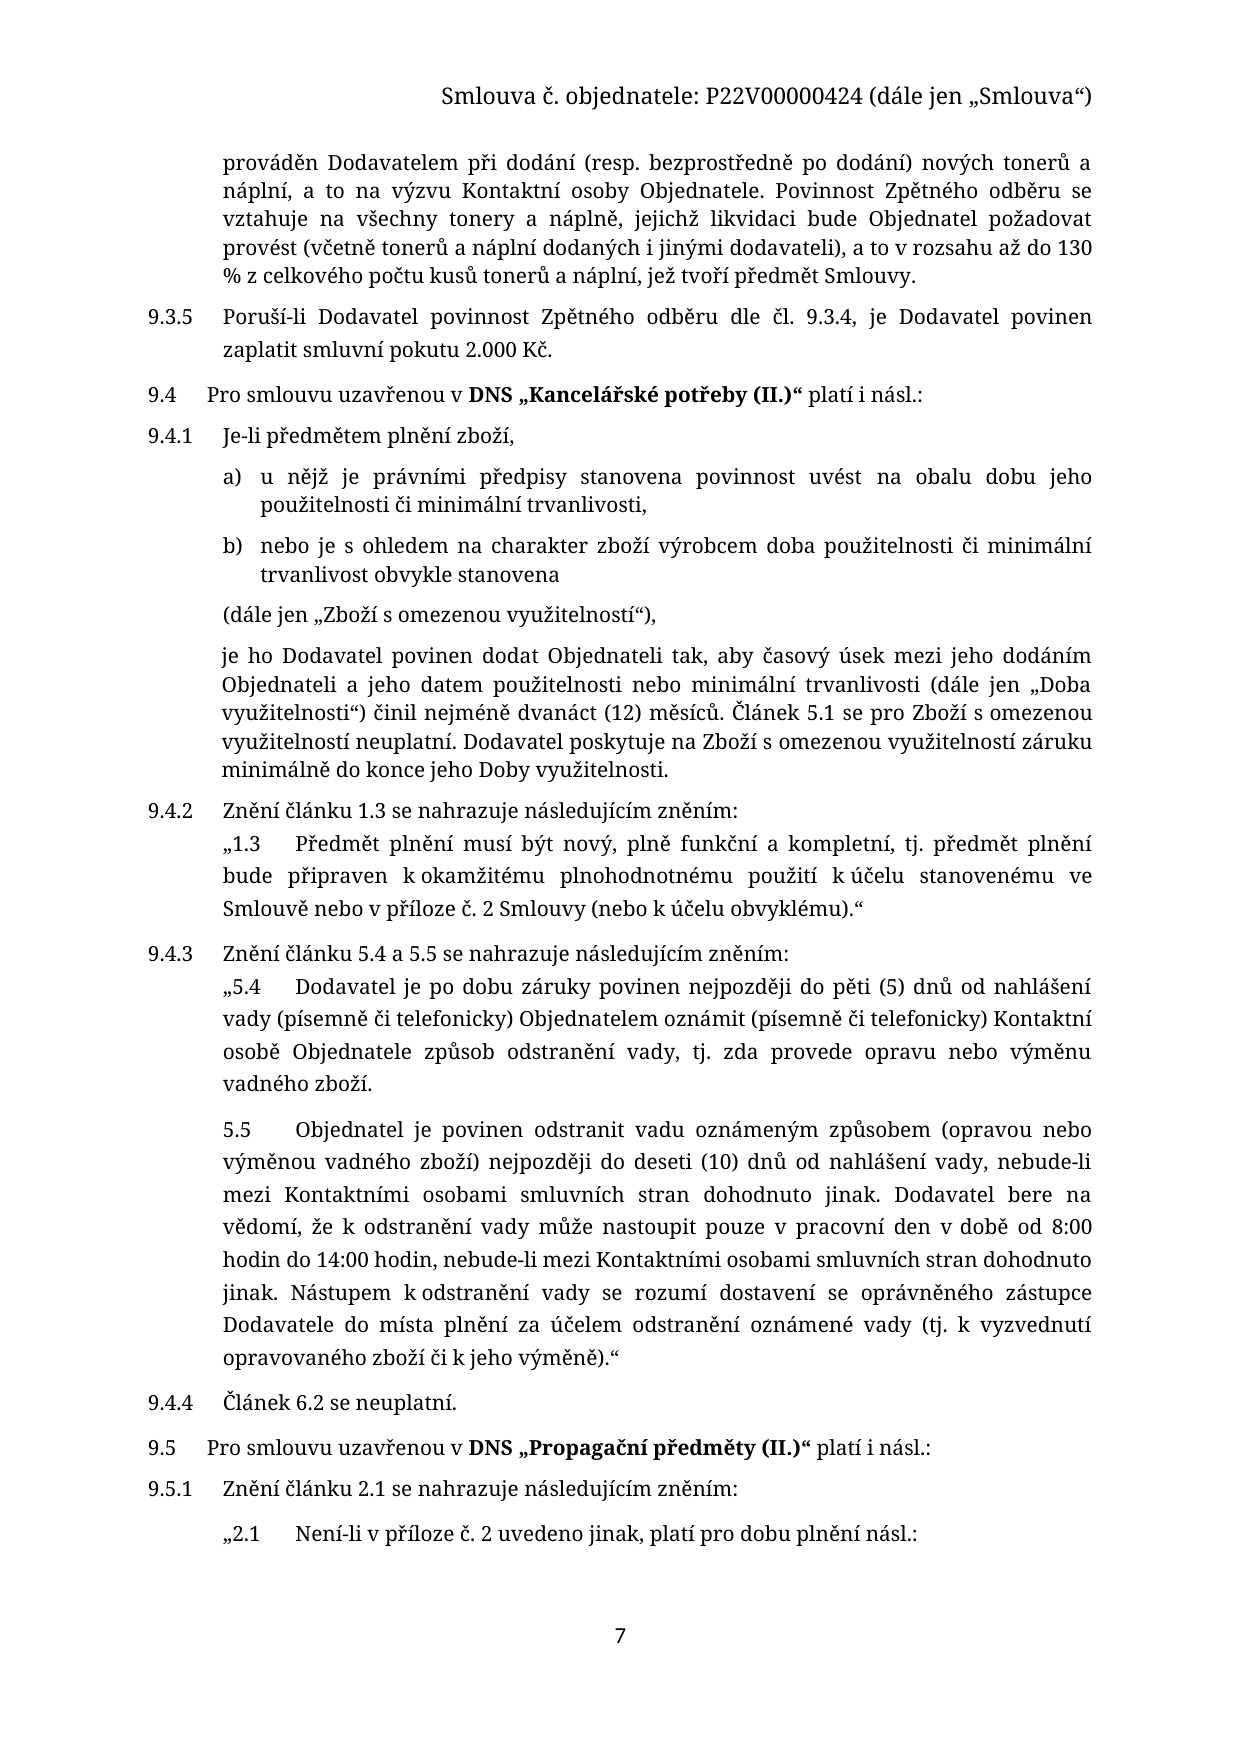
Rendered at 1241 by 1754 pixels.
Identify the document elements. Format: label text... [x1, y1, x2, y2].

list Znění článku 5.4 a 5.5 se nahrazuje následujícím zněním: [148, 939, 1093, 968]
list nebo je s ohledem na charakter zboží výrobcem doba použitelnosti či minimální trvanlivost obvykle stanovena [223, 531, 1093, 588]
list Znění článku 2.1 se nahrazuje následujícím zněním: [148, 1474, 1093, 1502]
list „5.4 Dodavatel je po dobu záruky povinen nejpozději do pěti (5) dnů od nahlášení vady (písemně či telefonicky) Objednatelem oznámit (písemně či telefonicky) Kontaktní osobě Objednatele způsob odstranění vady, tj. zda provede opravu nebo výměnu vadného zboží. [223, 972, 1093, 1098]
list Je-li předmětem plnění zboží, [148, 421, 1093, 449]
list Článek 6.2 se neuplatní. [148, 1388, 1093, 1416]
text (dále jen „Zboží s omezenou využitelností“), [223, 601, 1093, 629]
list 5.5 Objednatel je povinen odstranit vadu oznámeným způsobem (opravou nebo výměnou vadného zboží) nejpozději do deseti (10) dnů od nahlášení vady, nebude-li mezi Kontaktními osobami smluvních stran dohodnuto jinak. Dodavatel bere na vědomí, že k odstranění vady může nastoupit pouze v pracovní den v době od 8:00 hodin do 14:00 hodin, nebude-li mezi Kontaktními osobami smluvních stran dohodnuto jinak. Nástupem k odstranění vady se rozumí dostavení se oprávněného zástupce Dodavatele do místa plnění za účelem odstranění oznámené vady (tj. k vyzvednutí opravovaného zboží či k jeho výměně).“ [223, 1115, 1093, 1371]
list Pro smlouvu uzavřenou v DNS „Kancelářské potřeby (II.)“ platí i násl.: [148, 380, 1093, 408]
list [148, 148, 1093, 290]
list „2.1 Není-li v příloze č. 2 uvedeno jinak, platí pro dobu plnění násl.: [223, 1519, 1093, 1548]
text je ho Dodavatel povinen dodat Objednateli tak, aby časový úsek mezi jeho dodáním Objednateli a jeho datem použitelnosti nebo minimální trvanlivosti (dále jen „Doba využitelnosti“) činil nejméně dvanáct (12) měsíců. Článek 5.1 se pro Zboží s omezenou využitelností neuplatní. Dodavatel poskytuje na Zboží s omezenou využitelností záruku minimálně do konce jeho Doby využitelnosti. [221, 642, 1093, 784]
list „1.3 Předmět plnění musí být nový, plně funkční a kompletní, tj. předmět plnění bude připraven k okamžitému plnohodnotnému použití k účelu stanovenému ve Smlouvě nebo v příloze č. 2 Smlouvy (nebo k účelu obvyklému).“ [223, 829, 1093, 922]
list Pro smlouvu uzavřenou v DNS „Propagační předměty (II.)“ platí i násl.: [148, 1433, 1093, 1462]
list u nějž je právními předpisy stanovena povinnost uvést na obalu dobu jeho použitelnosti či minimální trvanlivosti, [223, 462, 1093, 519]
list Znění článku 1.3 se nahrazuje následujícím zněním: [148, 796, 1093, 825]
list Poruší-li Dodavatel povinnost Zpětného odběru dle čl. 9.3.4, je Dodavatel povinen zaplatit smluvní pokutu 2.000 Kč. [148, 302, 1093, 363]
